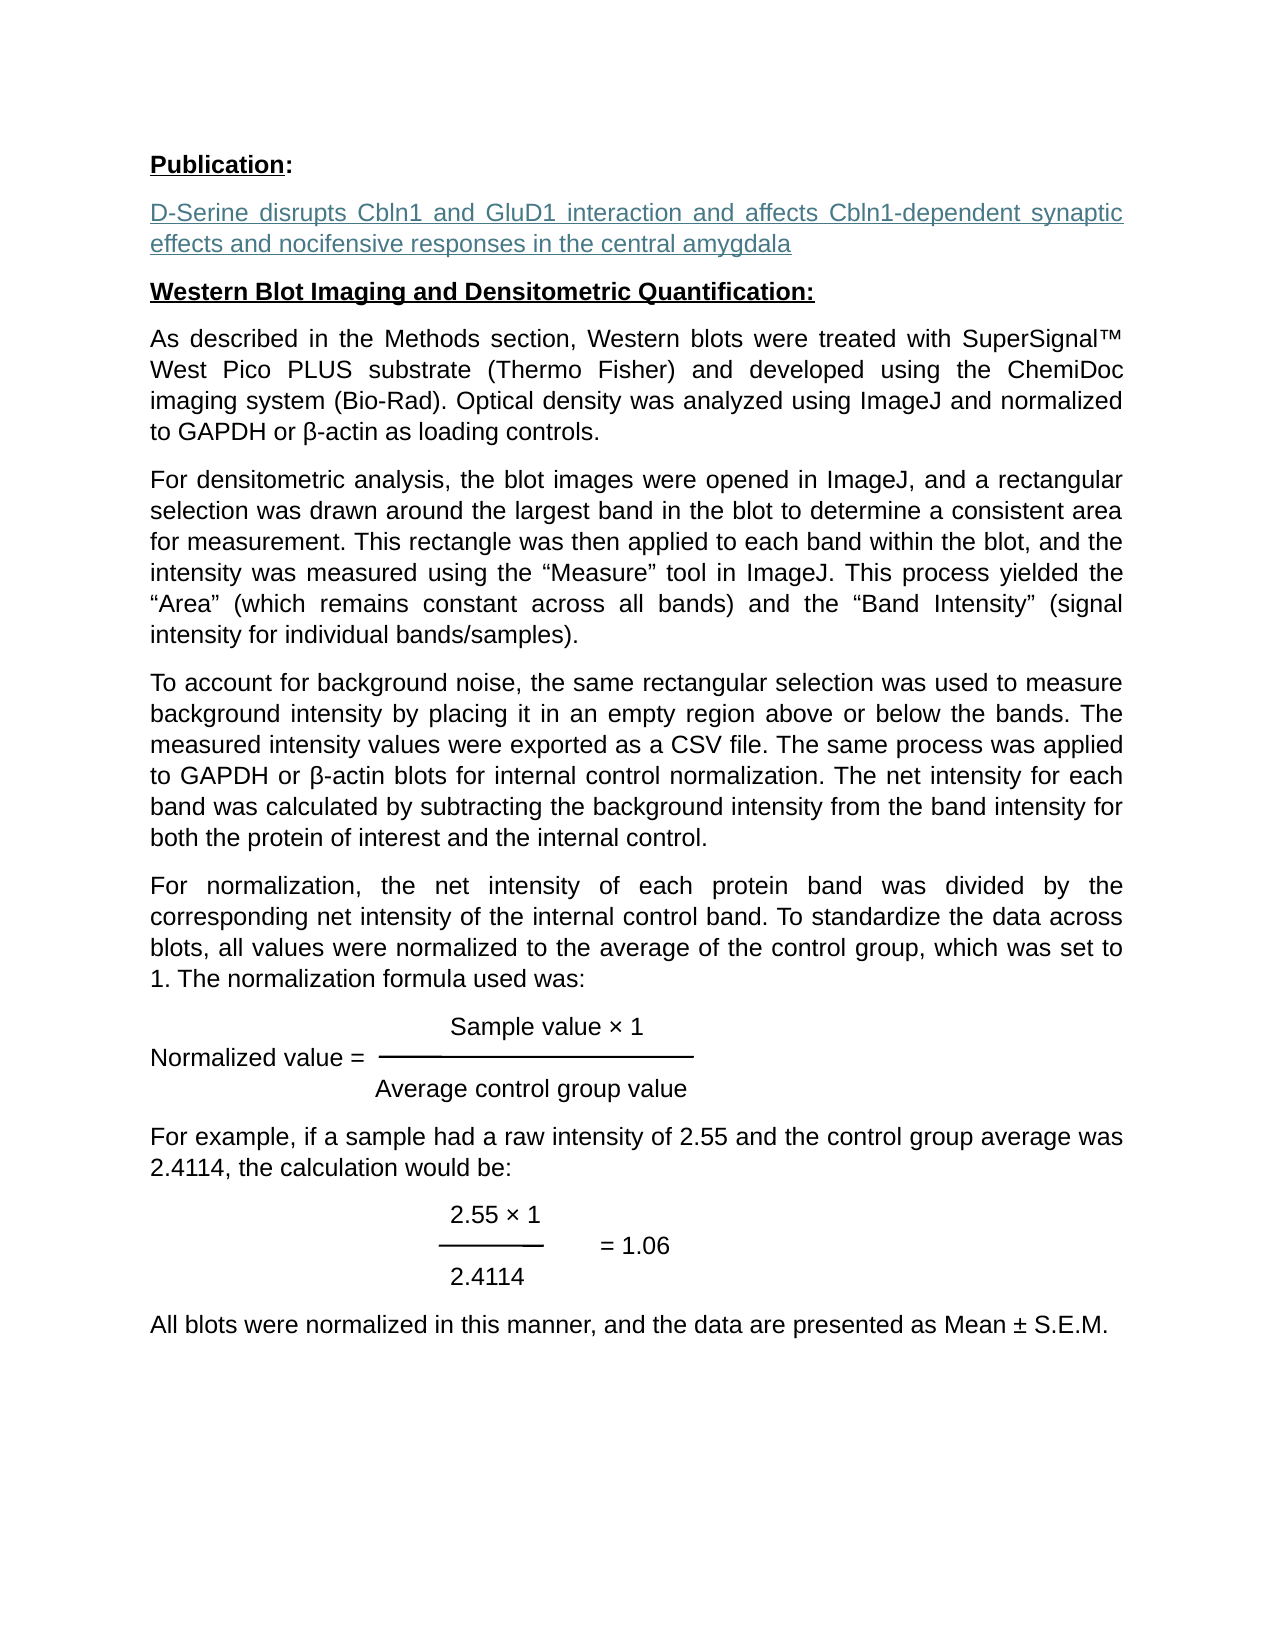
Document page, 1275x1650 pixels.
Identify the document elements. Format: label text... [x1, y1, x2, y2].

text All blots were normalized in this manner, and the data are presented as Mean ± S.E.M. [150, 1310, 1125, 1339]
text As described in the Methods section, Western blots were treated with SuperSignal™ West Pico PLUS substrate (Thermo Fisher) and developed using the ChemiDoc imaging system (Bio-Rad). Optical density was analyzed using ImageJ and normalized to GAPDH or β-actin as loading controls. [150, 324, 1125, 446]
text 2.4114 [375, 1262, 1125, 1291]
text For normalization, the net intensity of each protein band was divided by the corresponding net intensity of the internal control band. To standardize the data across blots, all values were normalized to the average of the control group, which was set to 1. The normalization formula used was: [150, 871, 1125, 993]
text Western Blot Imaging and Densitometric Quantification: [150, 276, 1125, 305]
text Normalized value = [150, 1043, 1125, 1071]
text Publication: [150, 150, 1125, 179]
text To account for background noise, the same rectangular selection was used to measure background intensity by placing it in an empty region above or below the bands. The measured intensity values were exported as a CSV file. The same process was applied to GAPDH or β-actin blots for internal control normalization. The net intensity for each band was calculated by subtracting the background intensity from the band intensity for both the protein of interest and the internal control. [150, 668, 1125, 852]
text = 1.06 [375, 1231, 1125, 1260]
text D-Serine disrupts Cbln1 and GluD1 interaction and affects Cbln1-dependent synaptic effects and nocifensive responses in the central amygdala [150, 198, 1125, 257]
text For densitometric analysis, the blot images were opened in ImageJ, and a rectangular selection was drawn around the largest band in the blot to determine a consistent area for measurement. This rectangle was then applied to each band within the blot, and the intensity was measured using the “Measure” tool in ImageJ. This process yielded the “Area” (which remains constant across all bands) and the “Band Intensity” (signal intensity for individual bands/samples). [150, 465, 1125, 649]
text Sample value × 1 [375, 1012, 1125, 1040]
text 2.55 × 1 [375, 1200, 1125, 1229]
text Average control group value [300, 1074, 1125, 1102]
text For example, if a sample had a raw intensity of 2.55 and the control group average was 2.4114, the calculation would be: [150, 1121, 1125, 1181]
